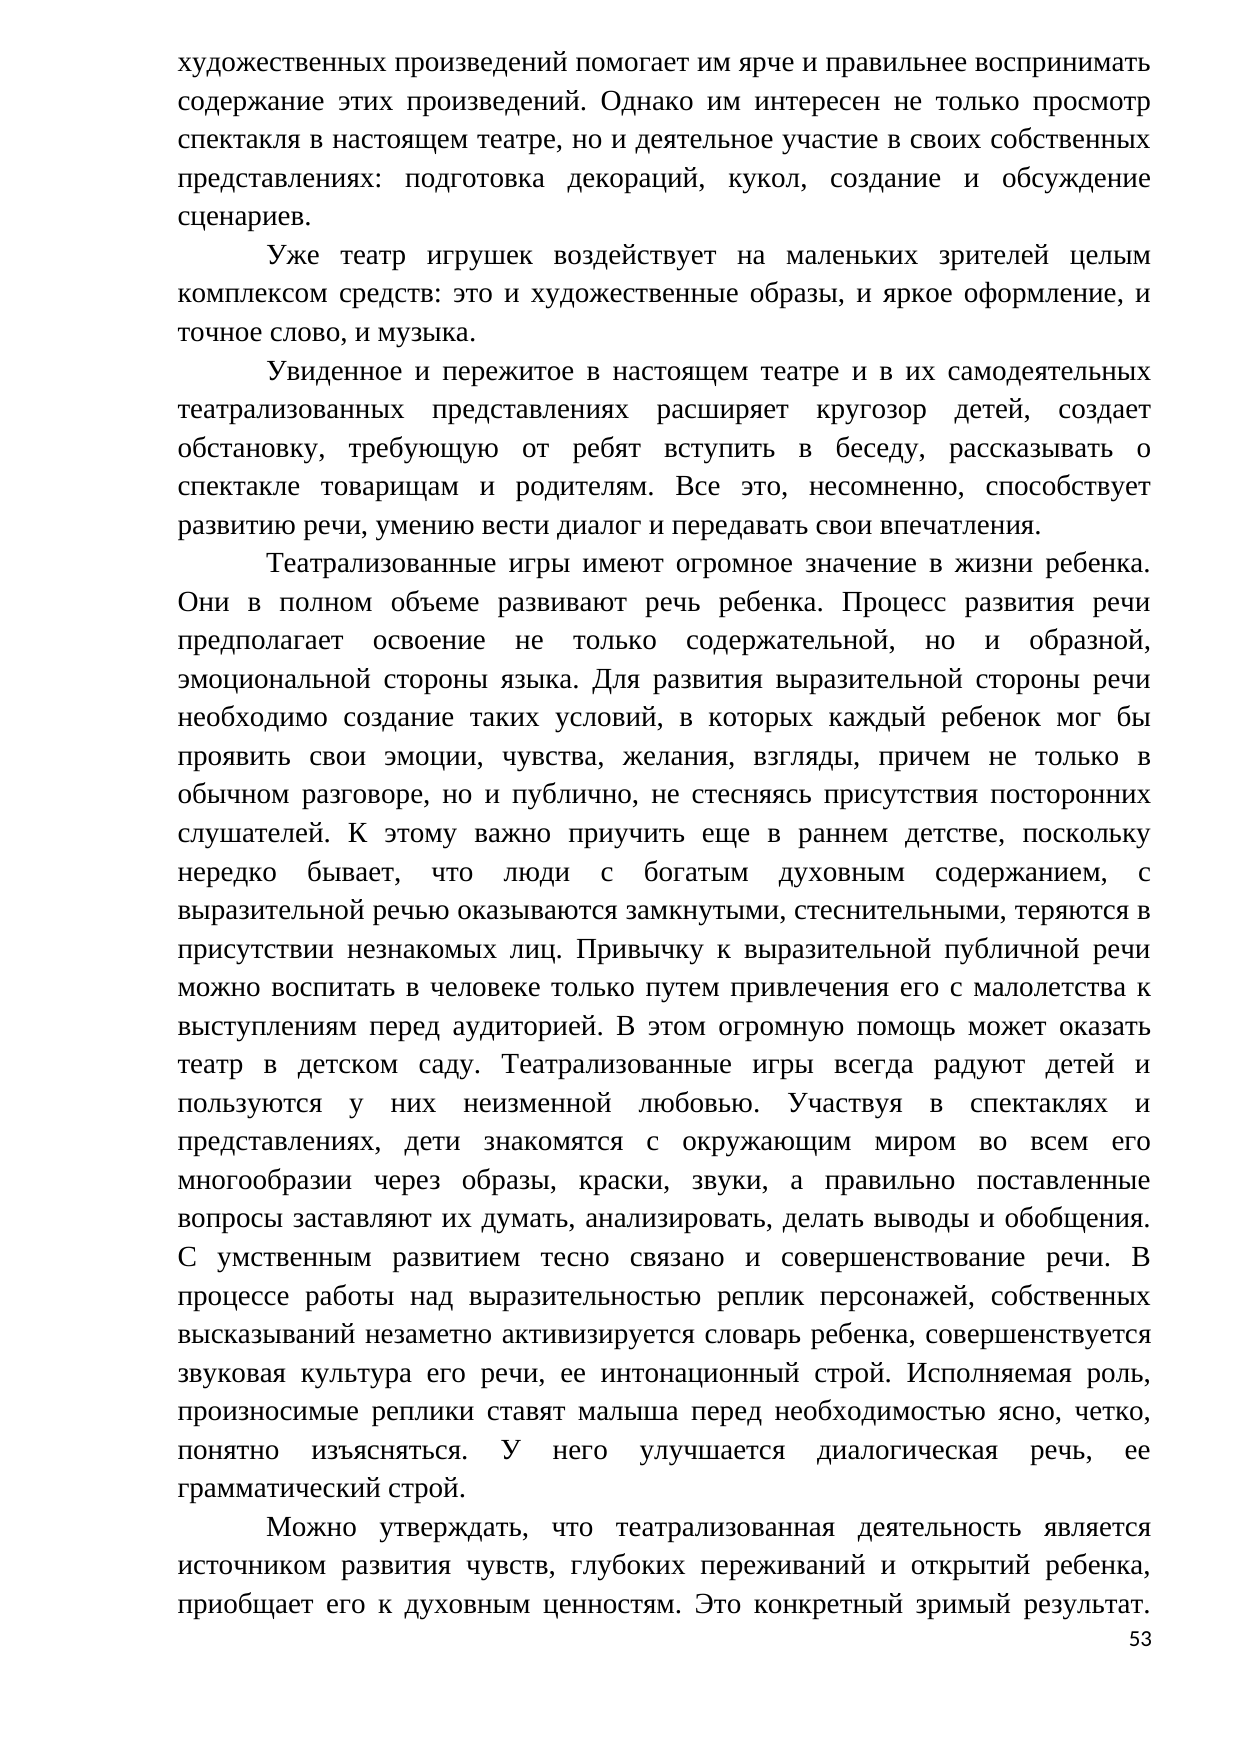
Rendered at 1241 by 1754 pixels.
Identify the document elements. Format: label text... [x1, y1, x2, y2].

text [177, 1509, 1152, 1619]
text Увиденное и пережитое в настоящем театре и в их самодеятельных театрализованных представлениях расширяет кругозор детей, создает обстановку, требующую от ребят вступить в беседу, рассказывать о спектакле товарищам и родителям. Все это, несомненно, способствует развитию речи, умению вести диалог и передавать свои впечатления. [177, 353, 1152, 540]
text Театрализованные игры имеют огромное значение в жизни ребенка. Они в полном объеме развивают речь ребенка. Процесс развития речи предполагает освоение не только содержательной, но и образной, эмоциональной стороны языка. Для развития выразительной стороны речи необходимо создание таких условий, в которых каждый ребенок мог бы проявить свои эмоции, чувства, желания, взгляды, причем не только в обычном разговоре, но и публично, не стесняясь присутствия посторонних слушателей. К этому важно приучить еще в раннем детстве, поскольку нередко бывает, что люди с богатым духовным содержанием, с выразительной речью оказываются замкнутыми, стеснительными, теряются в присутствии незнакомых лиц. Привычку к выразительной публичной речи можно воспитать в человеке только путем привлечения его с малолетства к выступлениям перед аудиторией. В этом огромную помощь может оказать театр в детском саду. Театрализованные игры всегда радуют детей и пользуются у них неизменной любовью. Участвуя в спектаклях и представлениях, дети знакомятся с окружающим миром во всем его многообразии через образы, краски, звуки, а правильно поставленные вопросы заставляют их думать, анализировать, делать выводы и обобщения. С умственным развитием тесно связано и совершенствование речи. В процессе работы над выразительностью реплик персонажей, собственных высказываний незаметно активизируется словарь ребенка, совершенствуется звуковая культура его речи, ее интонационный строй. Исполняемая роль, произносимые реплики ставят малыша перед необходимостью ясно, четко, понятно изъясняться. У него улучшается диалогическая речь, ее грамматический строй. [177, 545, 1152, 1504]
text Уже театр игрушек воздействует на маленьких зрителей целым комплексом средств: это и художественные образы, и яркое оформление, и точное слово, и музыка. [177, 237, 1152, 348]
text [177, 44, 1152, 232]
